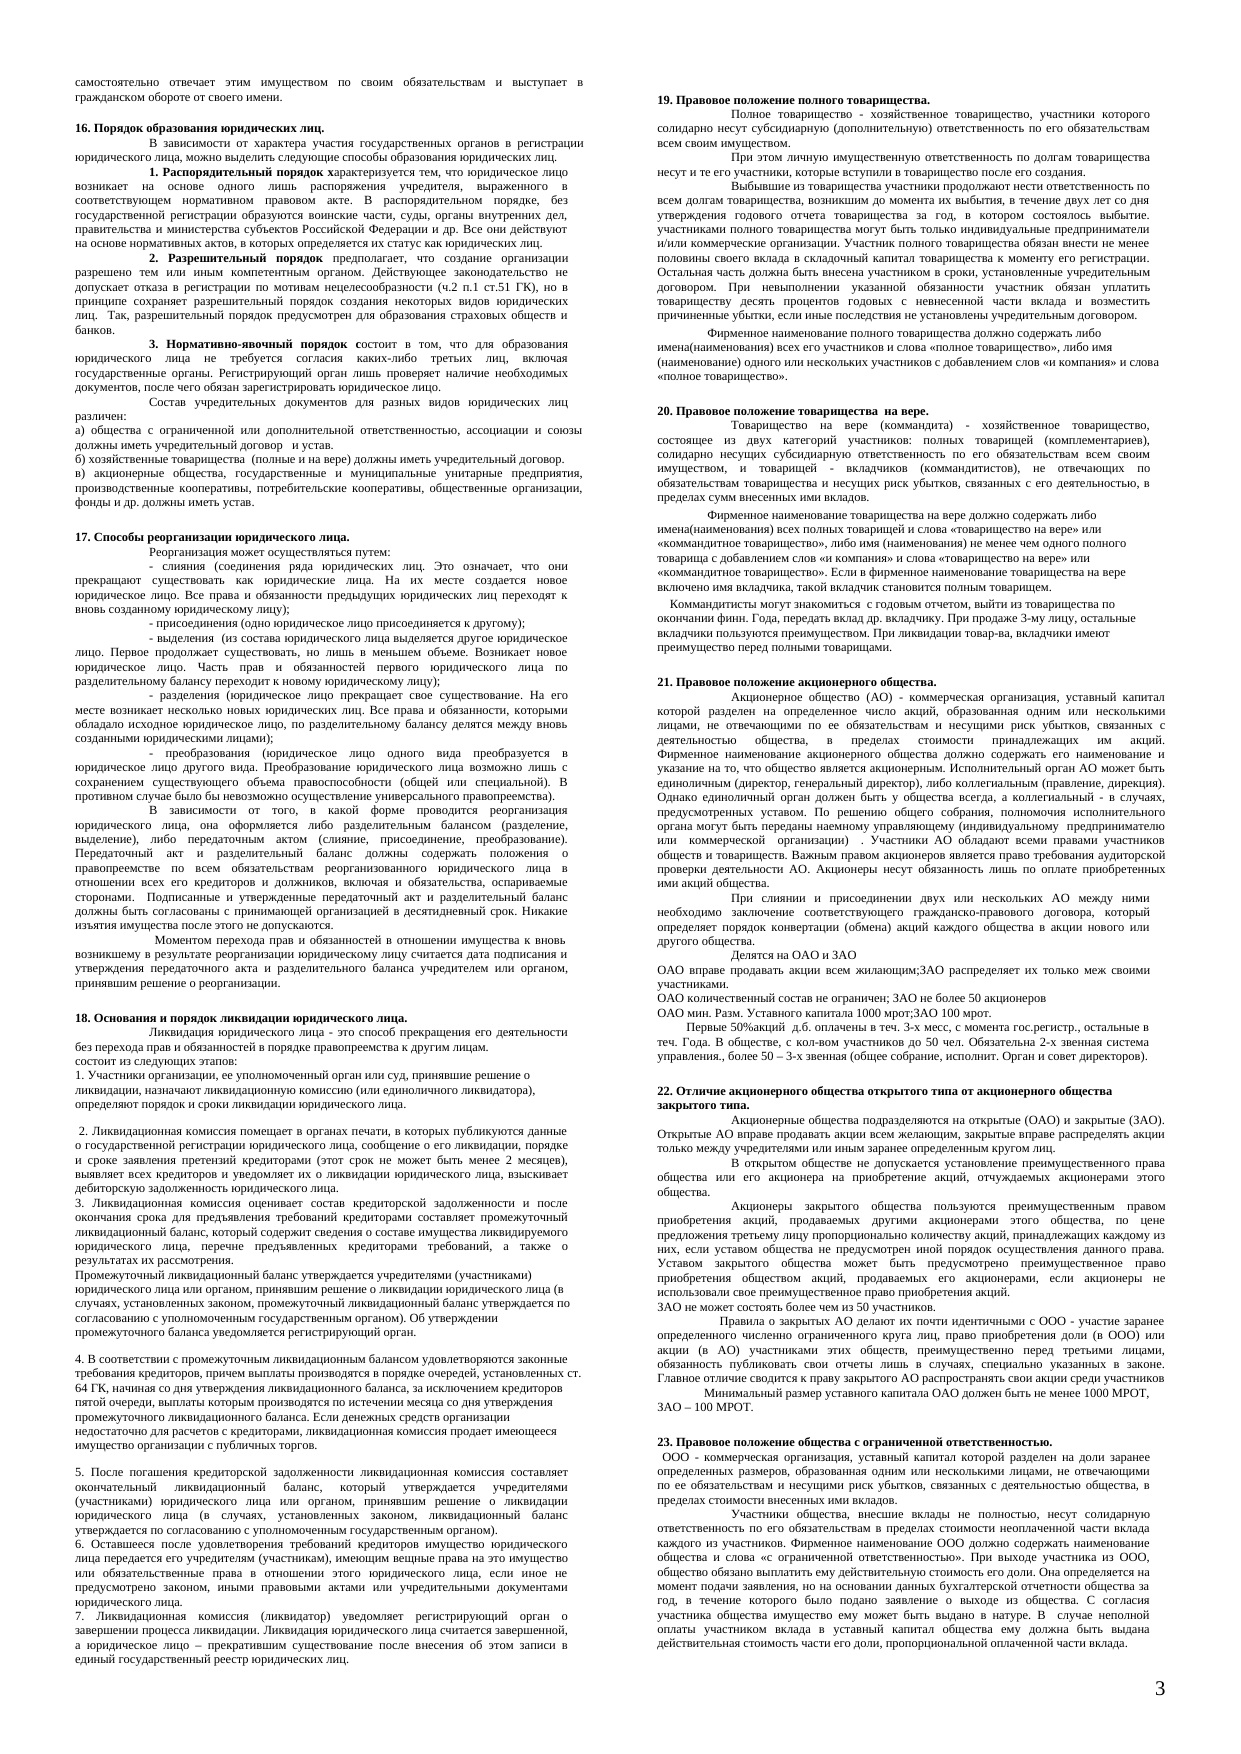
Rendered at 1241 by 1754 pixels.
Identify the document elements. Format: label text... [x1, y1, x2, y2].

text ОАО мин. Разм. Уставного капитала 1000 мрот;ЗАО 100 мрот. [657, 1006, 1150, 1020]
text ЗАО не может состоять более чем из 50 участников. [657, 1299, 1166, 1314]
text 16. Порядок образования юридических лиц. [75, 121, 583, 136]
text б) хозяйственные товарищества (полные и на вере) должны иметь учредительный договор. [75, 452, 583, 466]
text 3. Ликвидационная комиссия оценивает состав кредиторской задолженности и после окончания срока для предъявления требований кредиторами составляет промежуточный ликвидационный баланс, который содержит сведения о составе имущества ликвидируемого юридического лица, перечне предъявленных кредиторами требований, а также о результатах их рассмотрения. [75, 1196, 568, 1267]
list Полное товарищество - хозяйственное товарищество, участники которого солидарно несут субсидиарную (дополнительную) ответственность по его обязательствам всем своим имуществом. [657, 107, 1150, 150]
text Акционерные общества подразделяются на открытые (ОАО) и закрытые (ЗАО). Открытые АО вправе продавать акции всем желающим, закрытые вправе распределять акции только между учредителями или иным заранее определенным кругом лиц. [657, 1112, 1166, 1156]
text - выделения (из состава юридического лица выделяется другое юридическое лицо. Первое продолжает существовать, но лишь в меньшем объеме. Возникает новое юридическое лицо. Часть прав и обязанностей первого юридического лица по разделительному балансу переходит к новому юридическому лицу); [75, 631, 568, 688]
list Участники общества, внесшие вклады не полностью, несут солидарную ответственность по его обязательствам в пределах стоимости неоплаченной части вклада каждого из участников. Фирменное наименование ООО должно содержать наименование общества и слова «с ограниченной ответственностью». При выходе участника из ООО, общество обязано выплатить ему действительную стоимость его доли. Она определяется на момент подачи заявления, но на основании данных бухгалтерской отчетности общества за год, в течение которого было подано заявление о выходе из общества. С согласия участника общества имущество ему может быть выдано в натуре. В случае неполной оплаты участником вклада в уставный капитал общества ему должна быть выдана действительная стоимость части его доли, пропорциональной оплаченной части вклада. [657, 1507, 1150, 1651]
text Минимальный размер уставного капитала ОАО должен быть не менее 1000 МРОТ, ЗАО – 100 МРОТ. [657, 1386, 1150, 1414]
text - присоединения (одно юридическое лицо присоединяется к другому); [75, 616, 568, 631]
text В зависимости от характера участия государственных органов в регистрации юридического лица, можно выделить следующие способы образования юридических лиц. [75, 136, 584, 164]
text 2. Ликвидационная комиссия помещает в органах печати, в которых публикуются данные о государственной регистрации юридического лица, сообщение о его ликвидации, порядке и сроке заявления претензий кредиторами (этот срок не может быть менее 2 месяцев), выявляет всех кредиторов и уведомляет их о ликвидации юридического лица, взыскивает дебиторскую задолженность юридического лица. [75, 1124, 568, 1196]
text Делятся на ОАО и ЗАО [657, 948, 1150, 962]
text в) акционерные общества, государственные и муниципальные унитарные предприятия, производственные кооперативы, потребительские кооперативы, общественные организации, фонды и др. должны иметь устав. [75, 466, 583, 509]
text 1. Участники организации, ее уполномоченный орган или суд, принявшие решение о ликвидации, назначают ликвидационную комиссию (или единоличного ликвидатора), определяют порядок и сроки ликвидации юридического лица. [75, 1068, 583, 1111]
text Правила о закрытых АО делают их почти идентичными с ООО - участие заранее определенного численно ограниченного круга лиц, право приобретения доли (в ООО) или акции (в АО) участниками этих обществ, преимущественно перед третьими лицами, обязанность публиковать свои отчеты лишь в случаях, специально указанных в законе. Главное отличие сводится к праву закрытого АО распространять свои акции среди участников [657, 1314, 1166, 1386]
list При этом личную имущественную ответственность по долгам товарищества несут и те его участники, которые вступили в товарищество после его создания. [657, 150, 1150, 179]
text 21. Правовое положение акционерного общества. [657, 675, 1165, 689]
text При слиянии и присоединении двух или нескольких АО между ними необходимо заключение соответствующего гражданско-правового договора, который определяет порядок конвертации (обмена) акций каждого общества в акции нового или другого общества. [657, 891, 1150, 948]
text Реорганизация может осуществляться путем: [75, 544, 568, 559]
text Первые 50%акций д.б. оплачены в теч. 3-х месс, с момента гос.регистр., остальные в теч. Года. В обществе, с кол-вом участников до 50 чел. Обязательна 2-х звенная система управления., более 50 – 3-х звенная (общее собрание, исполнит. Орган и совет директоров). [657, 1020, 1150, 1063]
text ОАО вправе продавать акции всем жилающим;ЗАО распределяет их только меж своими участниками. [657, 962, 1150, 991]
text 5. После погашения кредиторской задолженности ликвидационная комиссия составляет окончательный ликвидационный баланс, который утверждается учредителями (участниками) юридического лица или органом, принявшим решение о ликвидации юридического лица (в случаях, установленных законом, ликвидационный баланс утверждается по согласованию с уполномоченным государственным органом). [75, 1465, 568, 1537]
text В открытом обществе не допускается установление преимущественного права общества или его акционера на приобретение акций, отчуждаемых акционерами этого общества. [657, 1156, 1166, 1199]
text Состав учредительных документов для разных видов юридических лиц различен: [75, 394, 568, 423]
text 3. Нормативно-явочный порядок состоит в том, что для образования юридического лица не требуется согласия каких-либо третьих лиц, включая государственные органы. Регистрирующий орган лишь проверяет наличие необходимых документов, после чего обязан зарегистрировать юридическое лицо. [75, 337, 568, 394]
text Ликвидация юридического лица - это способ прекращения его деятельности без перехода прав и обязанностей в порядке правопреемства к другим лицам. [75, 1025, 568, 1054]
text Акционеры закрытого общества пользуются преимущественным правом приобретения акций, продаваемых другими акционерами этого общества, по цене предложения третьему лицу пропорционально количеству акций, принадлежащих каждому из них, если уставом общества не предусмотрен иной порядок осуществления данного права. Уставом закрытого общества может быть предусмотрено преимущественное право приобретения обществом акций, продаваемых его акционерами, если акционеры не использовали свое преимущественное право приобретения акций. [657, 1199, 1166, 1299]
text Промежуточный ликвидационный баланс утверждается учредителями (участниками) юридического лица или органом, принявшим решение о ликвидации юридического лица (в случаях, установленных законом, промежуточный ликвидационный баланс утверждается по согласованию с уполномоченным государственным органом). Об утверждении промежуточного баланса уведомляется регистрирующий орган. [75, 1267, 583, 1339]
text Моментом перехода прав и обязанностей в отношении имущества к вновь возникшему в результате реорганизации юридическому лицу считается дата подписания и утверждения передаточного акта и разделительного баланса учредителем или органом, принявшим решение о реорганизации. [75, 932, 568, 990]
text 22. Отличие акционерного общества открытого типа от акционерного общества закрытого типа. [657, 1084, 1165, 1112]
text а) общества с ограниченной или дополнительной ответственностью, ассоциации и союзы должны иметь учредительный договор и устав. [75, 423, 583, 452]
list Выбывшие из товарищества участники продолжают нести ответственность по всем долгам товарищества, возникшим до момента их выбытия, в течение двух лет со дня утверждения годового отчета товарищества за год, в котором состоялось выбытие. участниками полного товарищества могут быть только индивидуальные предприниматели и/или коммерческие организации. Участник полного товарищества обязан внести не менее половины своего вклада в складочный капитал товарищества к моменту его регистрации. Остальная часть должна быть внесена участником в сроки, установленные учредительным договором. При невыполнении указанной обязанности участник обязан уплатить товариществу десять процентов годовых с невнесенной части вклада и возместить причиненные убытки, если иные последствия не установлены учредительным договором. [657, 179, 1150, 322]
text 2. Разрешительный порядок предполагает, что создание организации разрешено тем или иным компетентным органом. Действующее законодательство не допускает отказа в регистрации по мотивам нецелесообразности (ч.2 п.1 ст.51 ГК), но в принципе сохраняет разрешительный порядок создания некоторых видов юридических лиц. Так, разрешительный порядок предусмотрен для образования страховых обществ и банков. [75, 251, 568, 337]
text 7. Ликвидационная комиссия (ликвидатор) уведомляет регистрирующий орган о завершении процесса ликвидации. Ликвидация юридического лица считается завершенной, а юридическое лицо – прекратившим существование после внесения об этом записи в единый государственный реестр юридических лиц. [75, 1609, 568, 1666]
text Фирменное наименование товарищества на вере должно содержать либо имена(наименования) всех полных товарищей и слова «товарищество на вере» или «коммандитное товарищество», либо имя (наименования) не менее чем одного полного товарища с добавлением слов «и компания» и слова «товарищество на вере» или «коммандитное товарищество». Если в фирменное наименование товарищества на вере включено имя вкладчика, такой вкладчик становится полным товарищем. [657, 507, 1165, 594]
text 23. Правовое положение общества с ограниченной ответственностью. [657, 1435, 1165, 1449]
text 17. Способы реорганизации юридического лица. [75, 530, 583, 544]
text 18. Основания и порядок ликвидации юридического лица. [75, 1011, 583, 1025]
text - слияния (соединения ряда юридических лиц. Это означает, что они прекращают существовать как юридические лица. На их месте создается новое юридическое лицо. Все права и обязанности предыдущих юридических лиц переходят к вновь созданному юридическому лицу); [75, 559, 568, 616]
text - разделения (юридическое лицо прекращает свое существование. На его месте возникает несколько новых юридических лиц. Все права и обязанности, которыми обладало исходное юридическое лицо, по разделительному балансу делятся между вновь созданными юридическими лицами); [75, 688, 568, 746]
text Фирменное наименование полного товарищества должно содержать либо имена(наименования) всех его участников и слова «полное товарищество», либо имя (наименование) одного или нескольких участников с добавлением слов «и компания» и слова «полное товарищество». [657, 326, 1165, 383]
text 19. Правовое положение полного товарищества. [657, 92, 1165, 107]
text 1. Распорядительный порядок характеризуется тем, что юридическое лицо возникает на основе одного лишь распоряжения учредителя, выраженного в соответствующем нормативном правовом акте. В распорядительном порядке, без государственной регистрации образуются воинские части, суды, органы внутренних дел, правительства и министерства субъектов Российской Федерации и др. Все они действуют на основе нормативных актов, в которых определяется их статус как юридических лиц. [75, 164, 568, 251]
text - преобразования (юридическое лицо одного вида преобразуется в юридическое лицо другого вида. Преобразование юридического лица возможно лишь с сохранением существующего объема правоспособности (общей или специальной). В противном случае было бы невозможно осуществление универсального правопреемства). [75, 746, 568, 803]
text 20. Правовое положение товарищества на вере. [657, 404, 1165, 418]
text В зависимости от того, в какой форме проводится реорганизация юридического лица, она оформляется либо разделительным балансом (разделение, выделение), либо передаточным актом (слияние, присоединение, преобразование). Передаточный акт и разделительный баланс должны содержать положения о правопреемстве по всем обязательствам реорганизованного юридического лица в отношении всех его кредиторов и должников, включая и обязательства, оспариваемые сторонами. Подписанные и утвержденные передаточный акт и разделительный баланс должны быть согласованы с принимающей организацией в десятидневный срок. Никакие изъятия имущества после этого не допускаются. [75, 803, 568, 932]
text 6. Оставшееся после удовлетворения требований кредиторов имущество юридического лица передается его учредителям (участникам), имеющим вещные права на это имущество или обязательственные права в отношении этого юридического лица, если иное не предусмотрено законом, иными правовыми актами или учредительными документами юридического лица. [75, 1537, 568, 1609]
list Товарищество на вере (коммандита) - хозяйственное товарищество, состоящее из двух категорий участников: полных товарищей (комплементариев), солидарно несущих субсидиарную ответственность по его обязательствам всем своим имуществом, и товарищей - вкладчиков (коммандитистов), не отвечающих по обязательствам товарищества и несущих риск убытков, связанных с его деятельностью, в пределах сумм внесенных ими вкладов. [657, 418, 1150, 504]
text Коммандитисты могут знакомиться с годовым отчетом, выйти из товарищества по окончании финн. Года, передать вклад др. вкладчику. При продаже 3-му лицу, остальные вкладчики пользуются преимуществом. При ликвидации товар-ва, вкладчики имеют преимущество перед полными товарищами. [657, 597, 1165, 654]
text 4. В соответствии с промежуточным ликвидационным балансом удовлетворяются законные требования кредиторов, причем выплаты производятся в порядке очередей, установленных ст. 64 ГК, начиная со дня утверждения ликвидационного баланса, за исключением кредиторов пятой очереди, выплаты которым производятся по истечении месяца со дня утверждения промежуточного ликвидационного баланса. Если денежных средств организации недостаточно для расчетов с кредиторами, ликвидационная комиссия продает имеющееся имущество организации с публичных торгов. [75, 1352, 583, 1452]
text состоит из следующих этапов: [75, 1054, 568, 1068]
list Акционерное общество (АО) - коммерческая организация, уставный капитал которой разделен на определенное число акций, образованная одним или несколькими лицами, не отвечающими по ее обязательствам и несущими риск убытков, связанных с деятельностью общества, в пределах стоимости принадлежащих им акций. Фирменное наименование акционерного общества должно содержать его наименование и указание на то, что общество является акционерным. Исполнительный орган АО может быть единоличным (директор, генеральный директор), либо коллегиальным (правление, дирекция). Однако единоличный орган должен быть у общества всегда, а коллегиальный - в случаях, предусмотренных уставом. По решению общего собрания, полномочия исполнительного органа могут быть переданы наемному управляющему (индивидуальному предпринимателю или коммерческой организации) . Участники АО обладают всеми правами участников обществ и товариществ. Важным правом акционеров является право требования аудиторской проверки деятельности АО. Акционеры несут обязанность лишь по оплате приобретенных ими акций общества. [657, 689, 1166, 891]
text ОАО количественный состав не ограничен; ЗАО не более 50 акционеров [657, 991, 1150, 1006]
list ООО - коммерческая организация, уставный капитал которой разделен на доли заранее определенных размеров, образованная одним или несколькими лицами, не отвечающими по ее обязательствам и несущими риск убытков, связанных с деятельностью общества, в пределах стоимости внесенных ими вкладов. [657, 1449, 1150, 1507]
